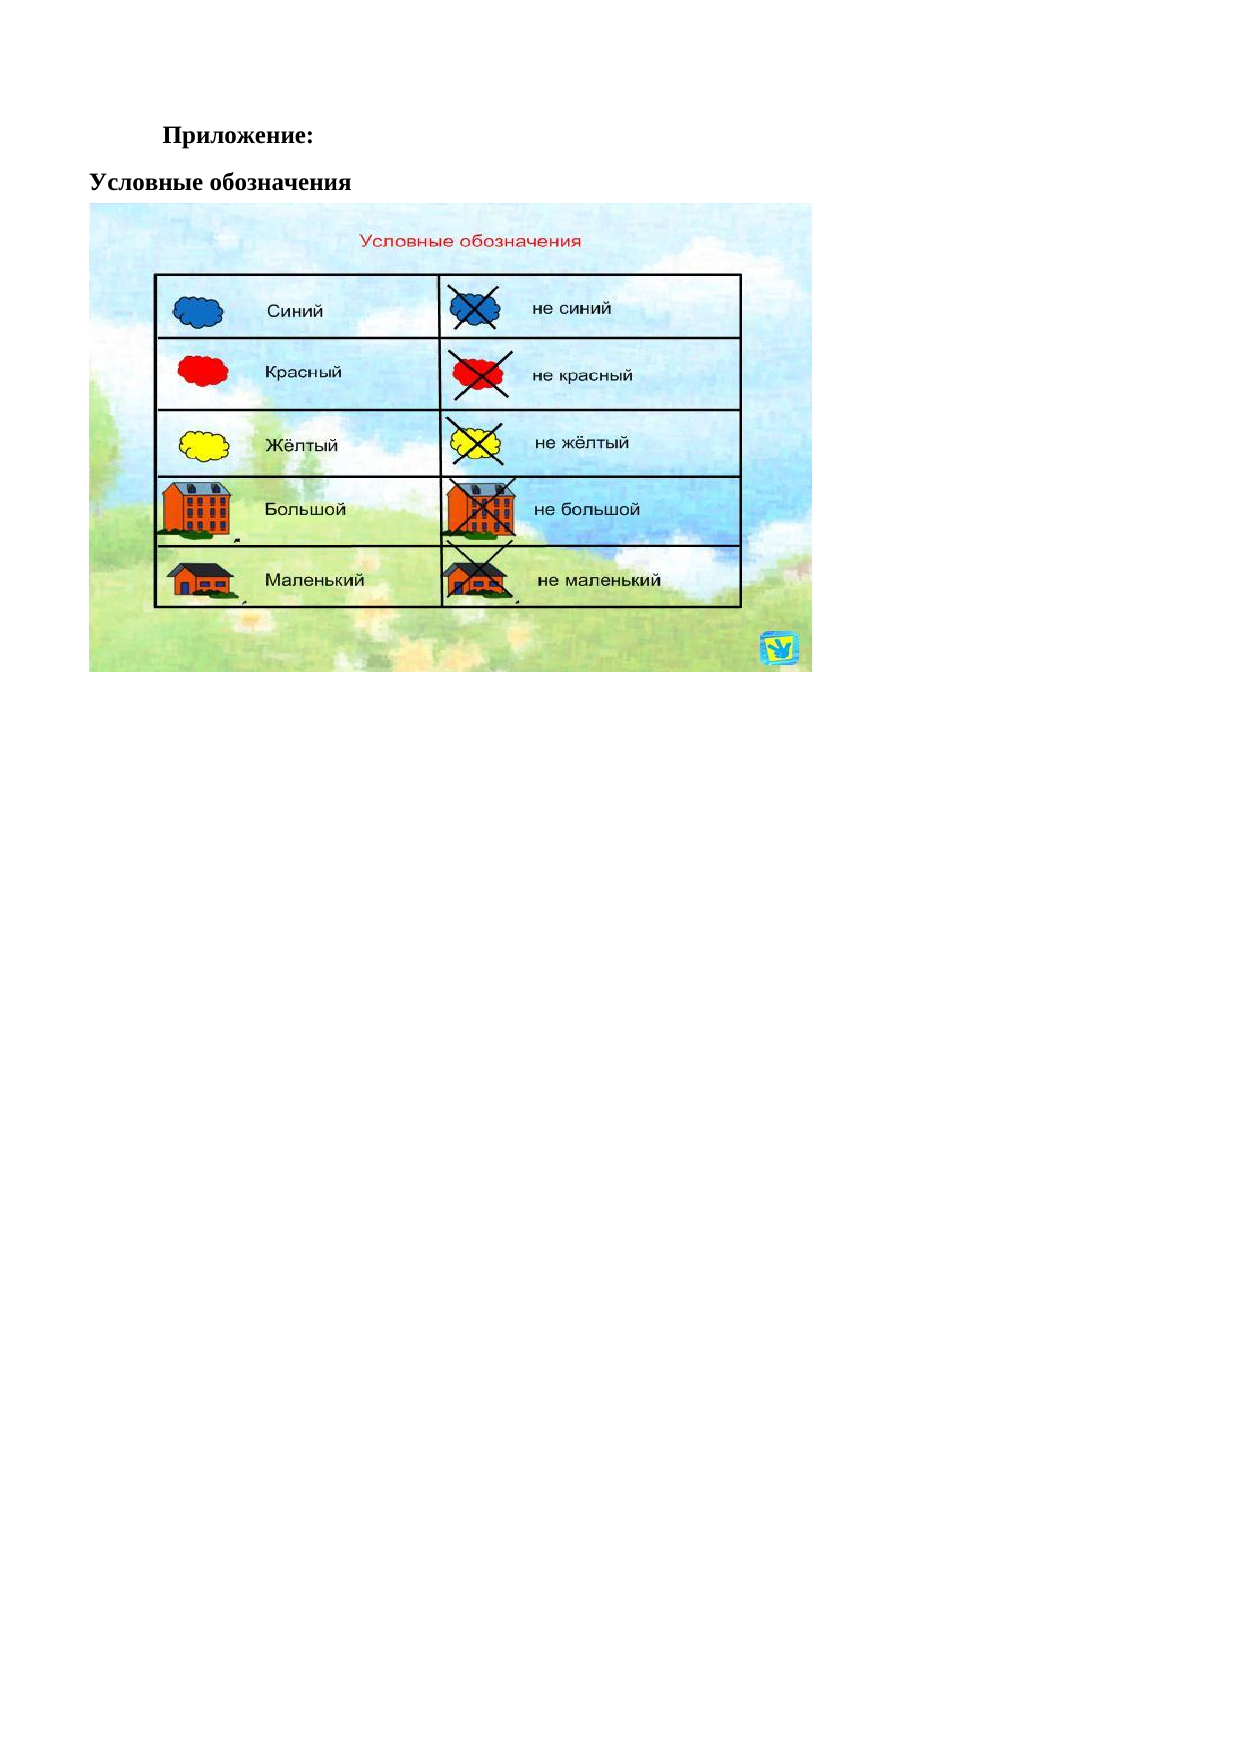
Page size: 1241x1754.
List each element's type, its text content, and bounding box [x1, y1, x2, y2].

text Условные обозначения [89, 167, 1137, 196]
picture [88, 203, 813, 672]
text Приложение: [162, 121, 1137, 149]
